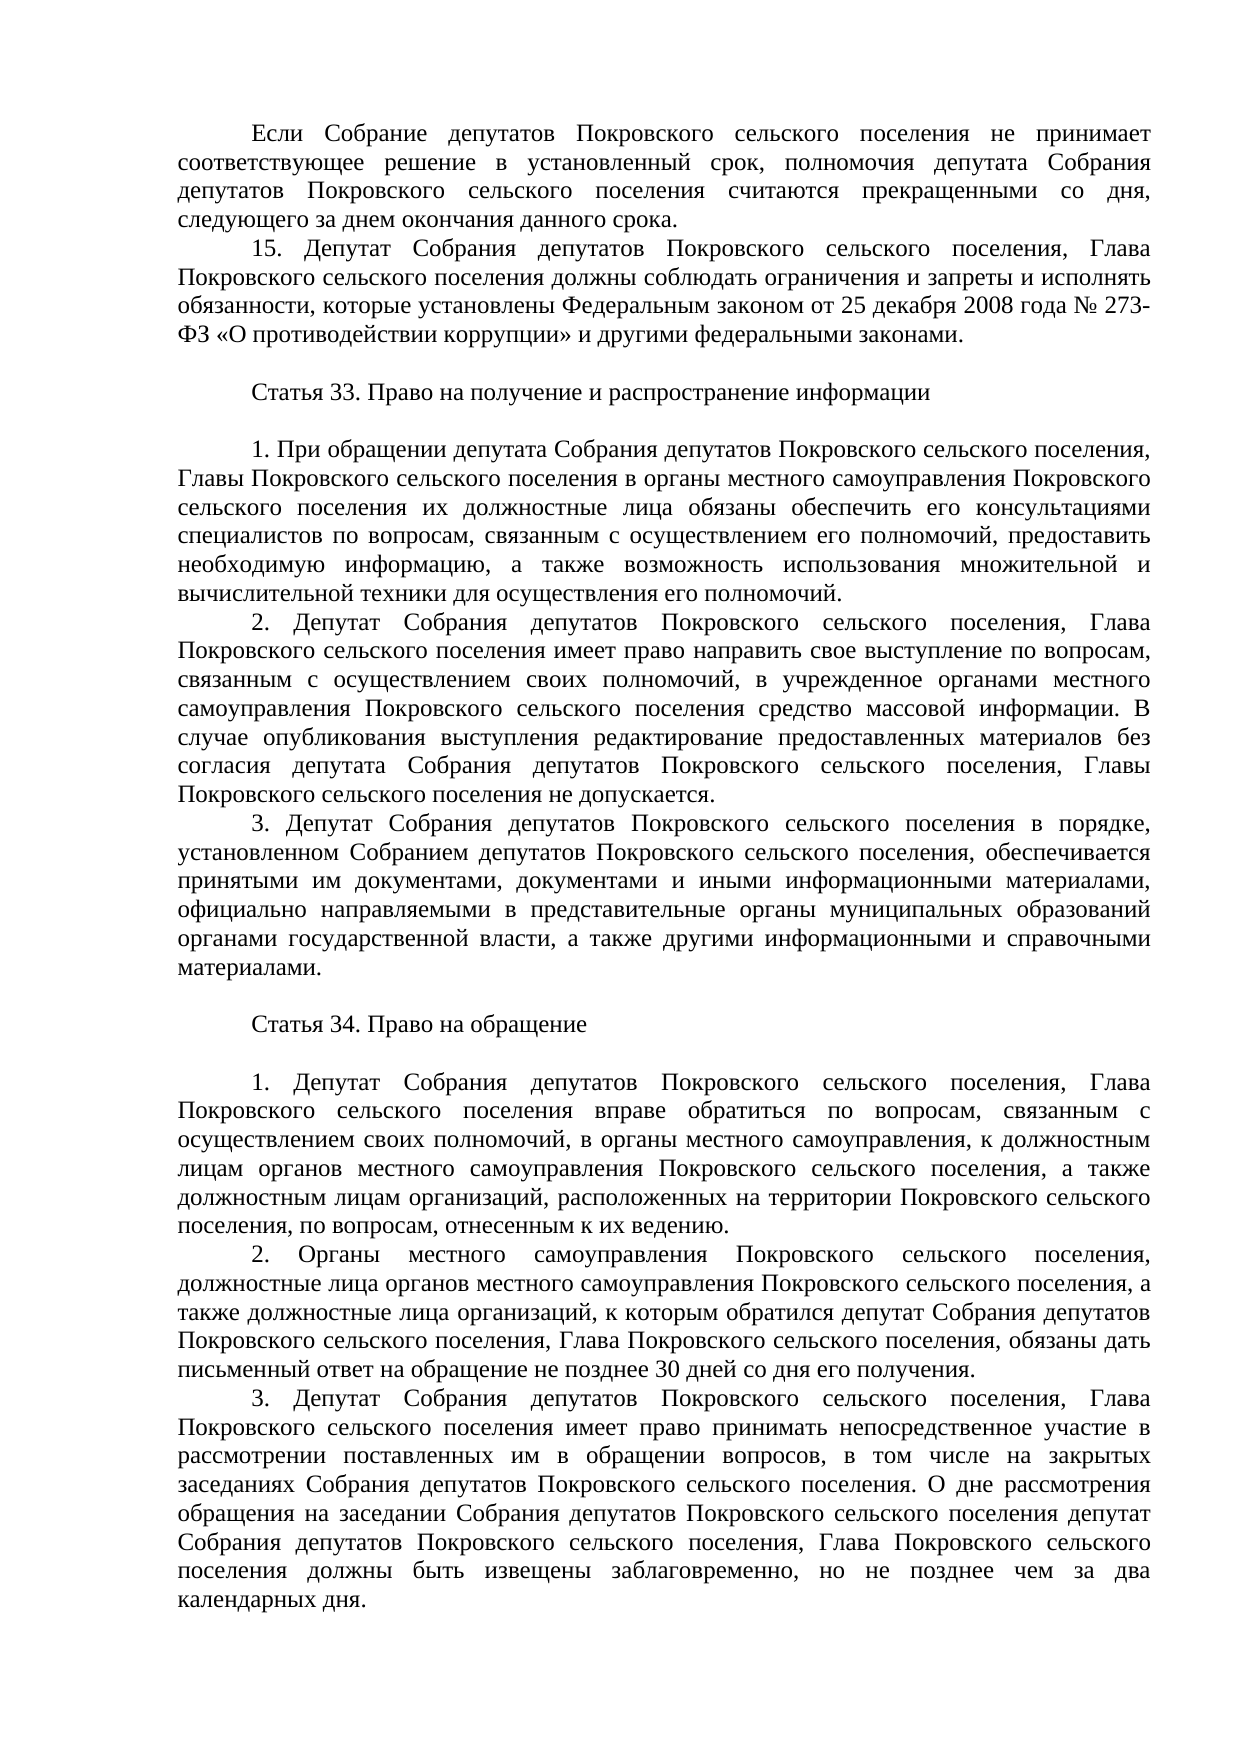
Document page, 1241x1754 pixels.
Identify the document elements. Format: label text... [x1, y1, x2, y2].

text 1. Депутат Собрания депутатов Покровского сельского поселения, Глава Покровского сельского поселения вправе обратиться по вопросам, связанным с осуществлением своих полномочий, в органы местного самоуправления, к должностным лицам органов местного самоуправления Покровского сельского поселения, а также должностным лицам организаций, расположенных на территории Покровского сельского поселения, по вопросам, отнесенным к их ведению. [177, 1067, 1152, 1239]
text Если Собрание депутатов Покровского сельского поселения не принимает соответствующее решение в установленный срок, полномочия депутата Собрания депутатов Покровского сельского поселения считаются прекращенными со дня, следующего за днем окончания данного срока. [177, 118, 1152, 233]
text 3. Депутат Собрания депутатов Покровского сельского поселения, Глава Покровского сельского поселения имеет право принимать непосредственное участие в рассмотрении поставленных им в обращении вопросов, в том числе на закрытых заседаниях Собрания депутатов Покровского сельского поселения. О дне рассмотрения обращения на заседании Собрания депутатов Покровского сельского поселения депутат Собрания депутатов Покровского сельского поселения, Глава Покровского сельского поселения должны быть извещены заблаговременно, но не позднее чем за два календарных дня. [177, 1383, 1152, 1613]
text 15. Депутат Собрания депутатов Покровского сельского поселения, Глава Покровского сельского поселения должны соблюдать ограничения и запреты и исполнять обязанности, которые установлены Федеральным законом от 25 декабря 2008 года № 273-ФЗ «О противодействии коррупции» и другими федеральными законами. [177, 233, 1152, 348]
text Статья 33. Право на получение и распространение информации [177, 377, 1152, 406]
text 2. Органы местного самоуправления Покровского сельского поселения, должностные лица органов местного самоуправления Покровского сельского поселения, а также должностные лица организаций, к которым обратился депутат Собрания депутатов Покровского сельского поселения, Глава Покровского сельского поселения, обязаны дать письменный ответ на обращение не позднее 30 дней со дня его получения. [177, 1239, 1152, 1383]
text 3. Депутат Собрания депутатов Покровского сельского поселения в порядке, установленном Собранием депутатов Покровского сельского поселения, обеспечивается принятыми им документами, документами и иными информационными материалами, официально направляемыми в представительные органы муниципальных образований органами государственной власти, а также другими информационными и справочными материалами. [177, 808, 1152, 981]
text 2. Депутат Собрания депутатов Покровского сельского поселения, Глава Покровского сельского поселения имеет право направить свое выступление по вопросам, связанным с осуществлением своих полномочий, в учрежденное органами местного самоуправления Покровского сельского поселения средство массовой информации. В случае опубликования выступления редактирование предоставленных материалов без согласия депутата Собрания депутатов Покровского сельского поселения, Главы Покровского сельского поселения не допускается. [177, 607, 1152, 808]
text Статья 34. Право на обращение [177, 1009, 1152, 1038]
text 1. При обращении депутата Собрания депутатов Покровского сельского поселения, Главы Покровского сельского поселения в органы местного самоуправления Покровского сельского поселения их должностные лица обязаны обеспечить его консультациями специалистов по вопросам, связанным с осуществлением его полномочий, предоставить необходимую информацию, а также возможность использования множительной и вычислительной техники для осуществления его полномочий. [177, 434, 1152, 607]
